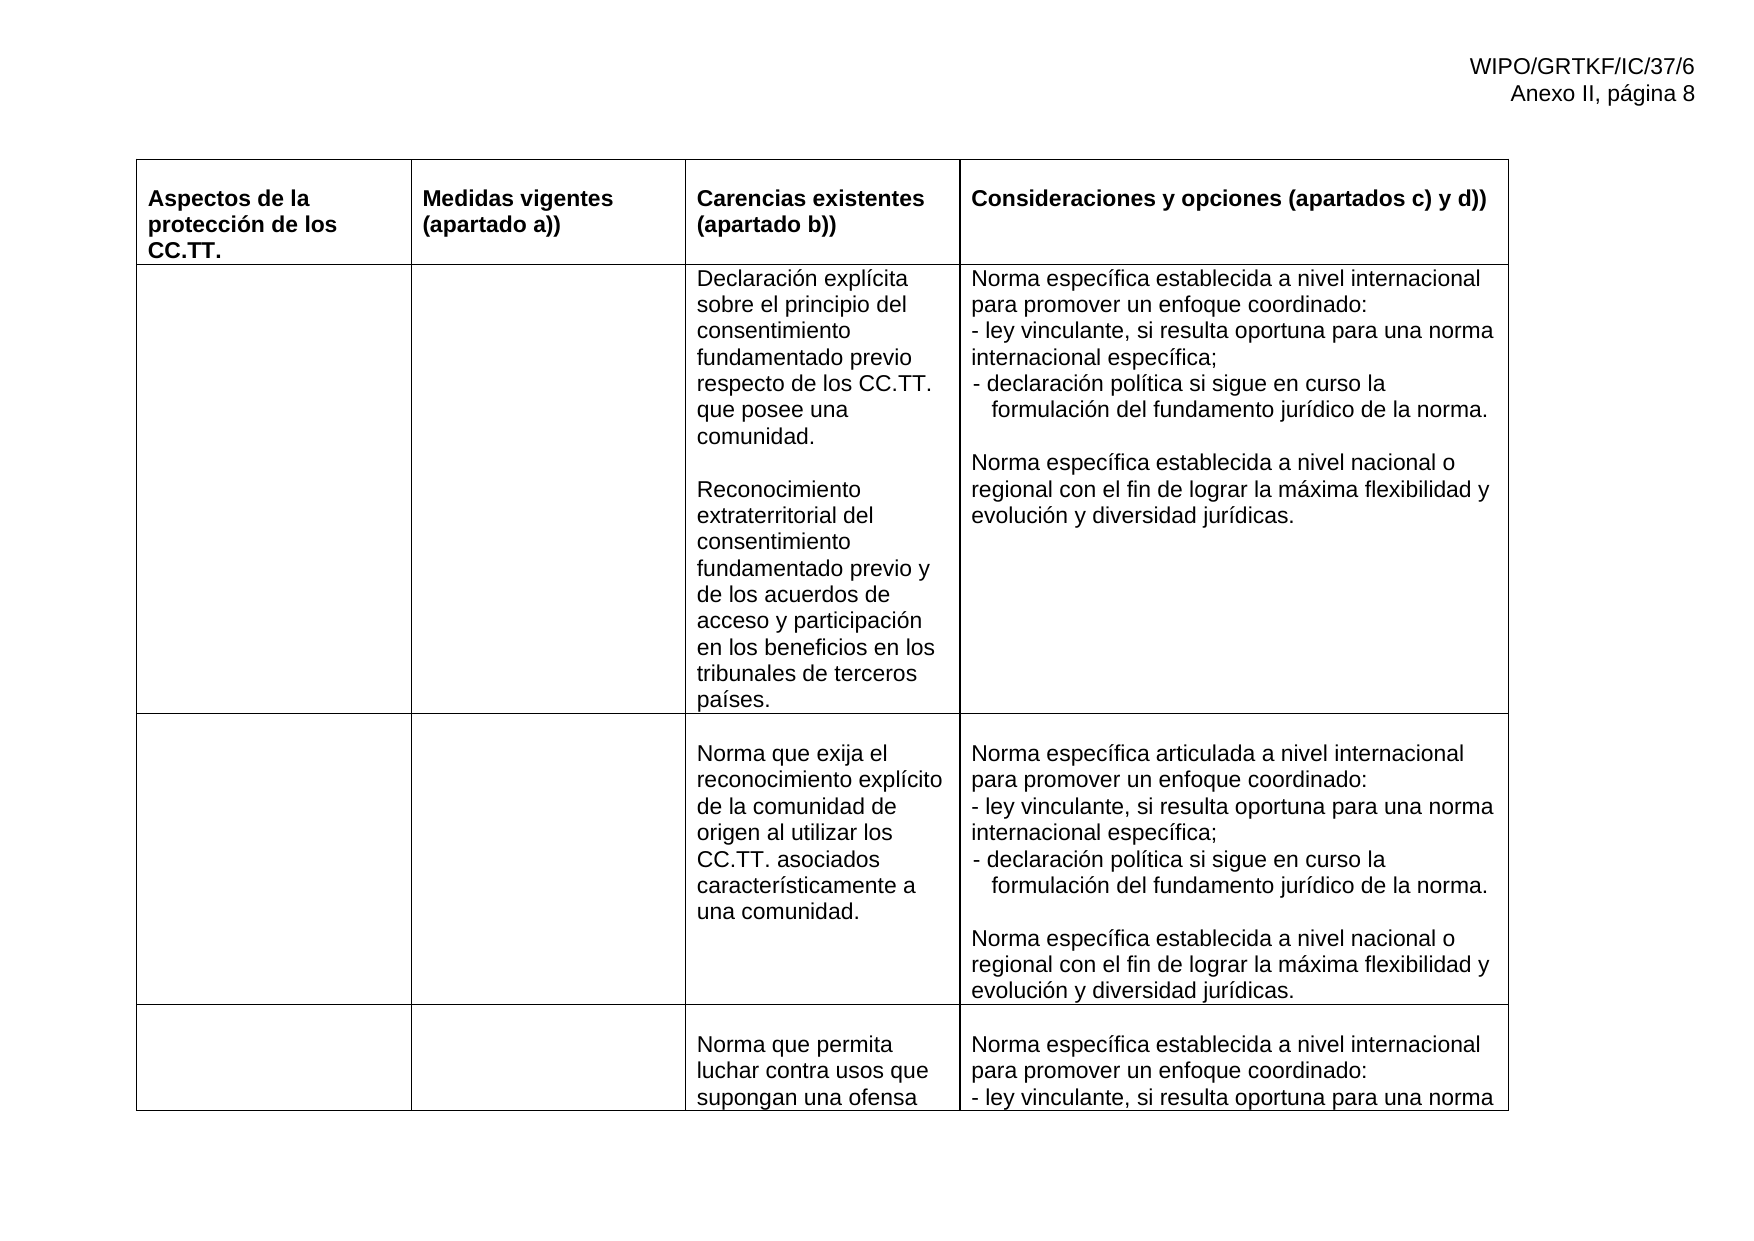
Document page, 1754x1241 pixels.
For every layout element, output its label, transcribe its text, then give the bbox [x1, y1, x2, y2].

table_cell Norma que exija el reconocimiento explícito de la comunidad de origen al utilizar los CC.TT. asociados característicamente a una comunidad. [686, 714, 959, 1004]
table_header Consideraciones y opciones (apartados c) y d)) [961, 160, 1508, 264]
table_header Carencias existentes (apartado b)) [686, 160, 959, 264]
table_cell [686, 1005, 959, 1110]
table_cell [137, 265, 411, 713]
table_cell [137, 714, 411, 1004]
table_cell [686, 265, 959, 713]
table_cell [961, 1005, 1508, 1110]
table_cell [961, 265, 1508, 713]
table_cell [412, 265, 685, 713]
table_cell [412, 714, 685, 1004]
table_header Medidas vigentes (apartado a)) [412, 160, 685, 264]
table_cell [412, 1005, 685, 1110]
table_cell Norma específica articulada a nivel internacional para promover un enfoque coordinado: - ley vinculante, si resulta oportuna para una norma internacional específica; - declaración política si sigue en curso la formulación del fundamento jurídico de la norma. Norma específica establecida a nivel nacional o regional con el fin de lograr la máxima flexibilidad y evolución y diversidad jurídicas. [961, 714, 1508, 1004]
table_header Aspectos de la protección de los CC.TT. [137, 160, 411, 264]
table_cell [137, 1005, 411, 1110]
